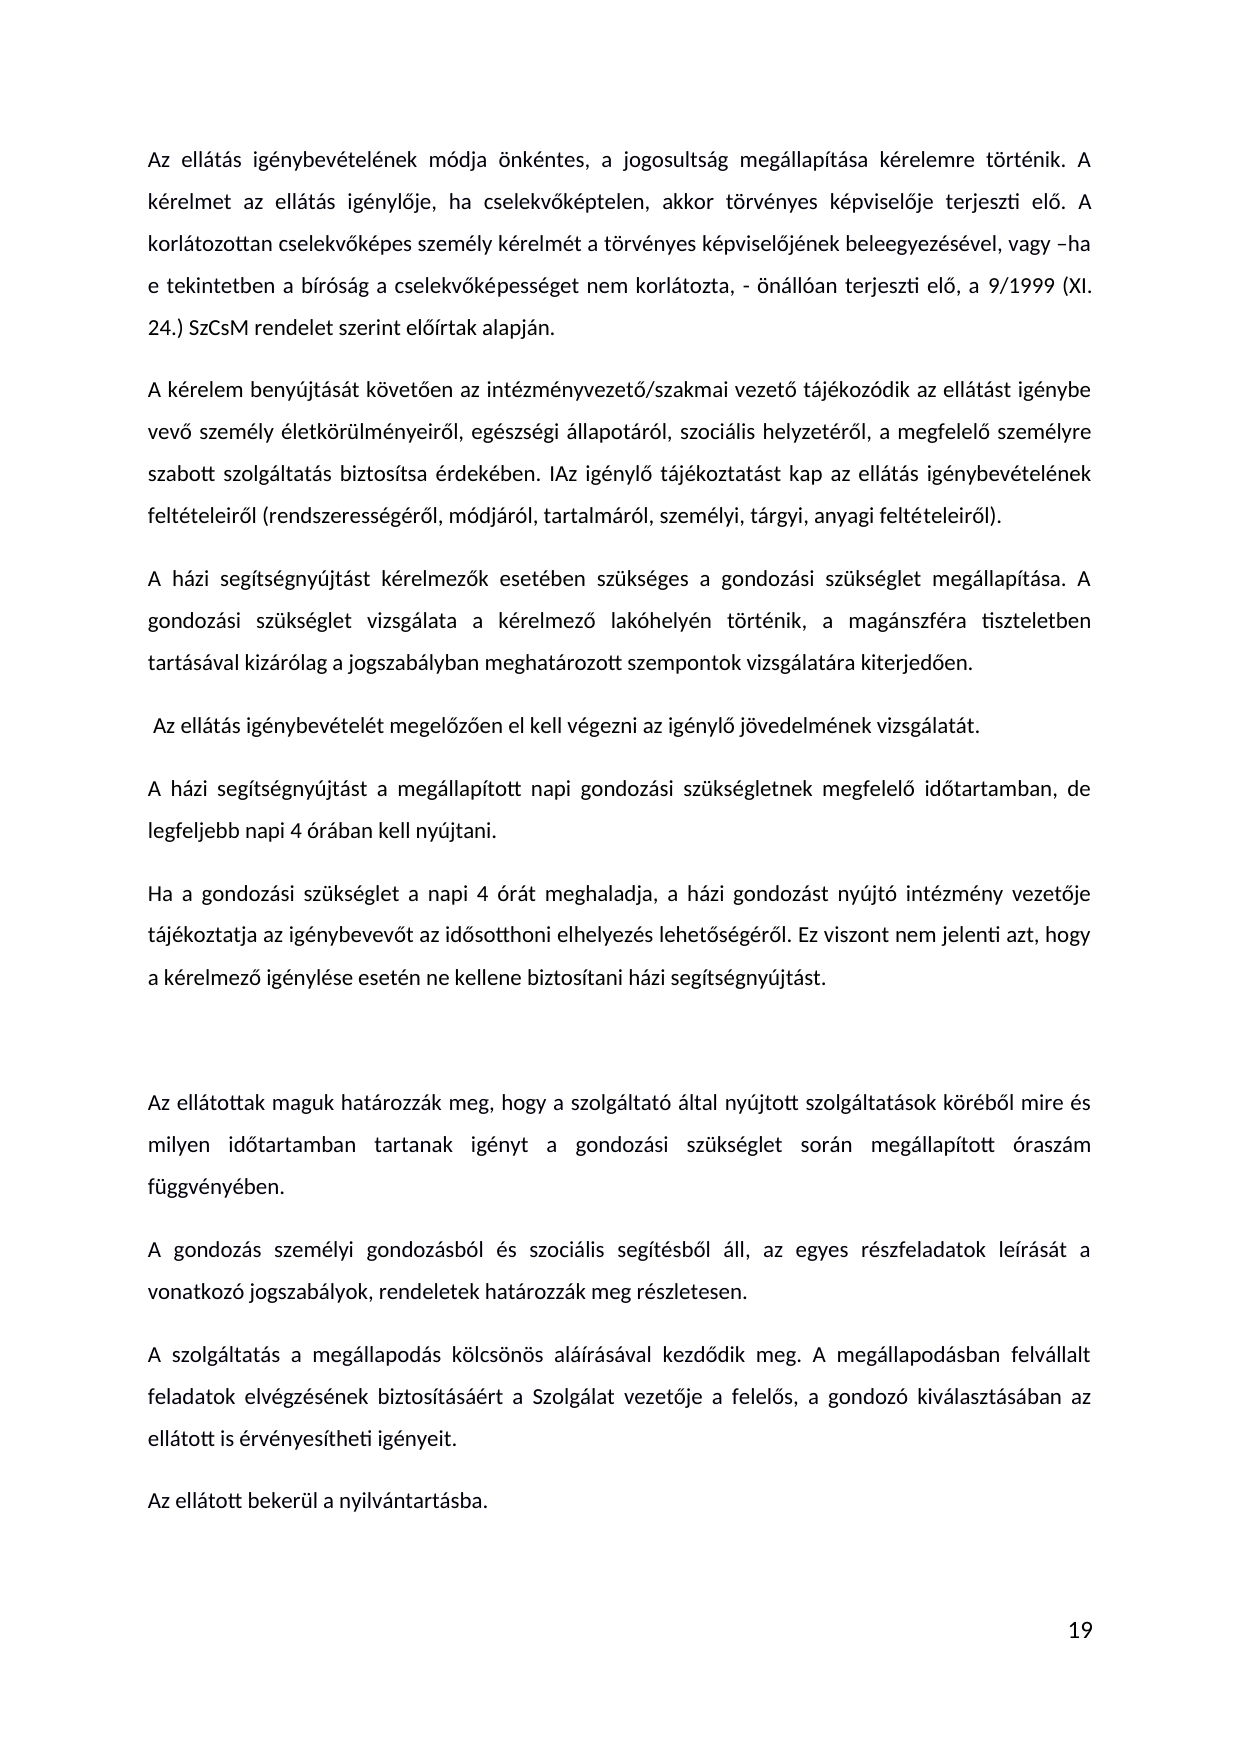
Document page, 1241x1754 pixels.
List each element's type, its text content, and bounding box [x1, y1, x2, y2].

text A kérelem benyújtását követően az intézményvezető/szakmai vezető tájékozódik az ellátást igénybe vevő személy életkörülményeiről, egészségi állapotáról, szociális helyzetéről, a megfelelő személyre szabott szolgáltatás biztosítsa érdekében. IAz igénylő tájékoztatást kap az ellátás igénybevételének feltételeiről (rendszerességéről, módjáról, tartalmáról, személyi, tárgyi, anyagi feltételeiről). [148, 376, 1093, 529]
text Az ellátottak maguk határozzák meg, hogy a szolgáltató által nyújtott szolgáltatások köréből mire és milyen időtartamban tartanak igényt a gondozási szükséglet során megállapított óraszám függvényében. [148, 1088, 1093, 1200]
text A házi segítségnyújtást a megállapított napi gondozási szükségletnek megfelelő időtartamban, de legfeljebb napi 4 órában kell nyújtani. [148, 774, 1093, 844]
text Az ellátott bekerül a nyilvántartásba. [148, 1487, 1093, 1514]
text Ha a gondozási szükséglet a napi 4 órát meghaladja, a házi gondozást nyújtó intézmény vezetője tájékoztatja az igénybevevőt az idősotthoni elhelyezés lehetőségéről. Ez viszont nem jelenti azt, hogy a kérelmező igénylése esetén ne kellene biztosítani házi segítségnyújtást. [148, 879, 1093, 991]
text A gondozás személyi gondozásból és szociális segítésből áll, az egyes részfeladatok leírását a vonatkozó jogszabályok, rendeletek határozzák meg részletesen. [148, 1235, 1093, 1305]
text A szolgáltatás a megállapodás kölcsönös aláírásával kezdődik meg. A megállapodásban felvállalt feladatok elvégzésének biztosításáért a Szolgálat vezetője a felelős, a gondozó kiválasztásában az ellátott is érvényesítheti igényeit. [148, 1340, 1093, 1452]
text A házi segítségnyújtást kérelmezők esetében szükséges a gondozási szükséglet megállapítása. A gondozási szükséglet vizsgálata a kérelmező lakóhelyén történik, a magánszféra tiszteletben tartásával kizárólag a jogszabályban meghatározott szempontok vizsgálatára kiterjedően. [148, 564, 1093, 676]
text Az ellátás igénybevételét megelőzően el kell végezni az igénylő jövedelmének vizsgálatát. [148, 711, 1093, 739]
text Az ellátás igénybevételének módja önkéntes, a jogosultság megállapítása kérelemre történik. A kérelmet az ellátás igénylője, ha cselekvőképtelen, akkor törvényes képviselője terjeszti elő. A korlátozottan cselekvőképes személy kérelmét a törvényes képviselőjének beleegyezésével, vagy –ha e tekintetben a bíróság a cselekvőképességet nem korlátozta, - önállóan terjeszti elő, a 9/1999 (XI. 24.) SzCsM rendelet szerint előírtak alapján. [148, 145, 1093, 341]
